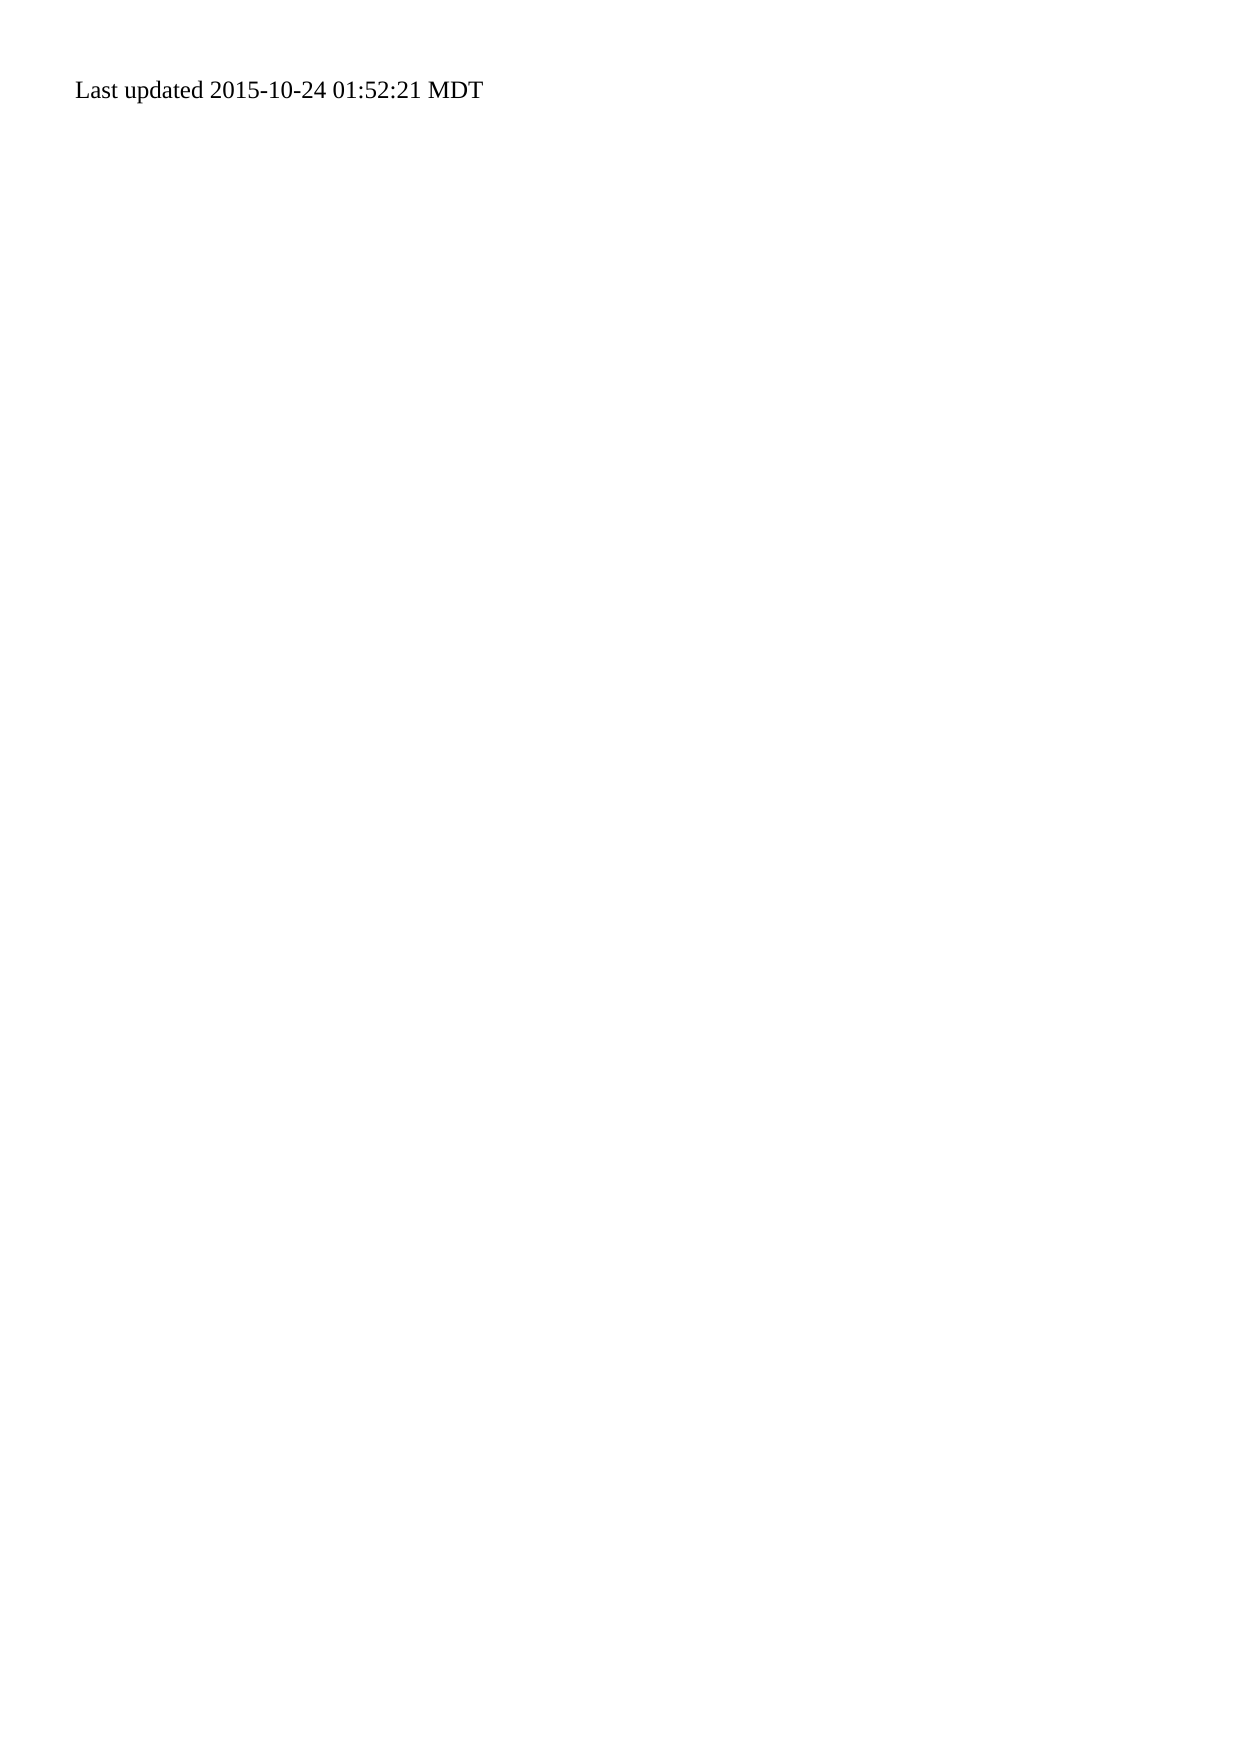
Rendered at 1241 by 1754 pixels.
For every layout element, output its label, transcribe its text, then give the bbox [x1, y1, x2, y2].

text Last updated 2015-10-24 01:52:21 MDT [75, 75, 1165, 104]
